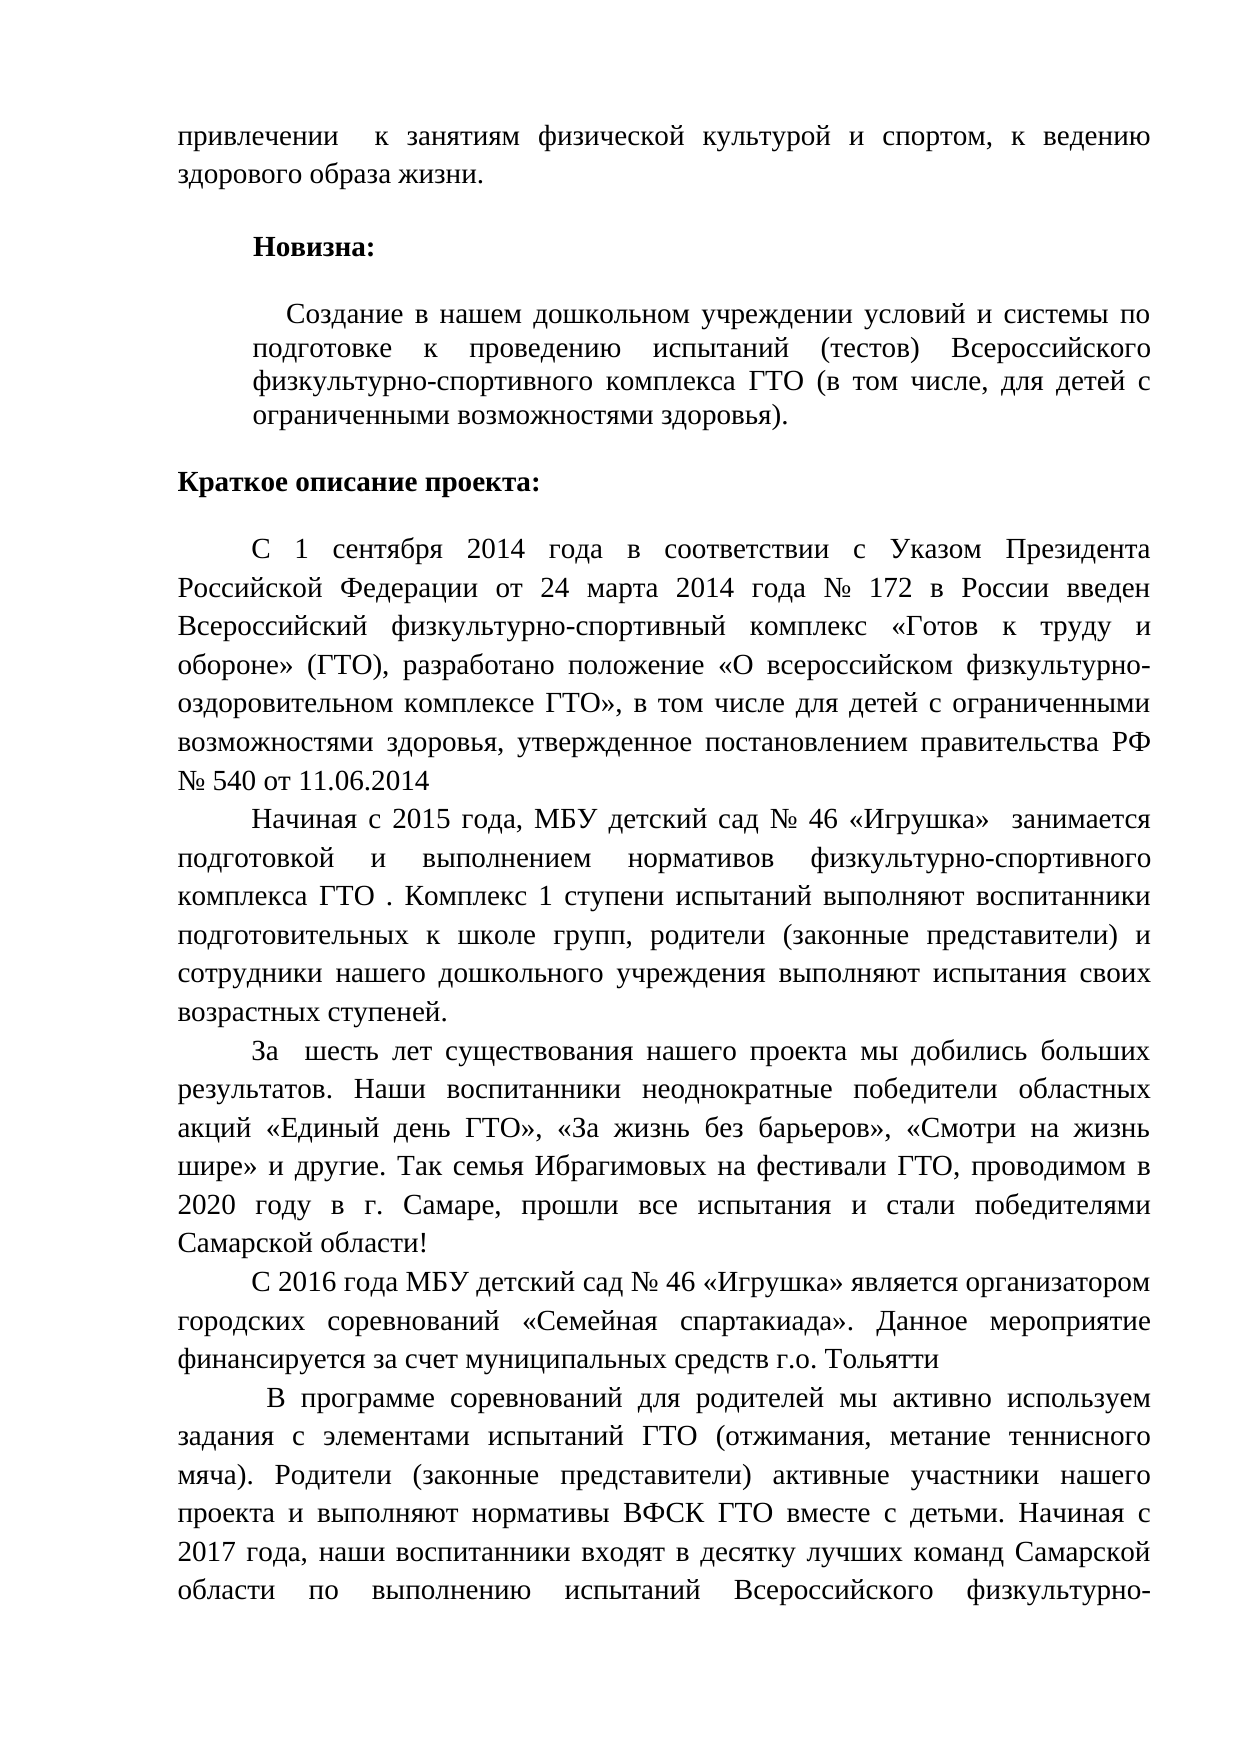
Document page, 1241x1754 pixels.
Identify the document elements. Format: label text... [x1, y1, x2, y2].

text Новизна: [19, 229, 1152, 262]
text Краткое описание проекта: [177, 464, 1152, 498]
text Начиная с 2015 года, МБУ детский сад № 46 «Игрушка» занимается подготовкой и выполнением нормативов физкультурно-спортивного комплекса ГТО . Комплекс 1 ступени испытаний выполняют воспитанники подготовительных к школе групп, родители (законные представители) и сотрудники нашего дошкольного учреждения выполняют испытания своих возрастных ступеней. [177, 801, 1152, 1028]
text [177, 118, 1152, 190]
text С 1 сентября 2014 года в соответствии с Указом Президента Российской Федерации от 24 марта 2014 года № 172 в России введен Всероссийский физкультурно-спортивный комплекс «Готов к труду и обороне» (ГТО), разработано положение «О всероссийском физкультурно-оздоровительном комплексе ГТО», в том числе для детей с ограниченными возможностями здоровья, утвержденное постановлением правительства РФ № 540 от 11.06.2014 [177, 531, 1152, 796]
text Создание в нашем дошкольном учреждении условий и системы по подготовке к проведению испытаний (тестов) Всероссийского физкультурно-спортивного комплекса ГТО (в том числе, для детей с ограниченными возможностями здоровья). [252, 296, 1152, 430]
text За шесть лет существования нашего проекта мы добились больших результатов. Наши воспитанники неоднократные победители областных акций «Единый день ГТО», «За жизнь без барьеров», «Смотри на жизнь шире» и другие. Так семья Ибрагимовых на фестивали ГТО, проводимом в 2020 году в г. Самаре, прошли все испытания и стали победителями Самарской области! [177, 1033, 1152, 1259]
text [177, 1380, 1152, 1606]
text С 2016 года МБУ детский сад № 46 «Игрушка» является организатором городских соревнований «Семейная спартакиада». Данное мероприятие финансируется за счет муниципальных средств г.о. Тольятти [177, 1264, 1152, 1375]
